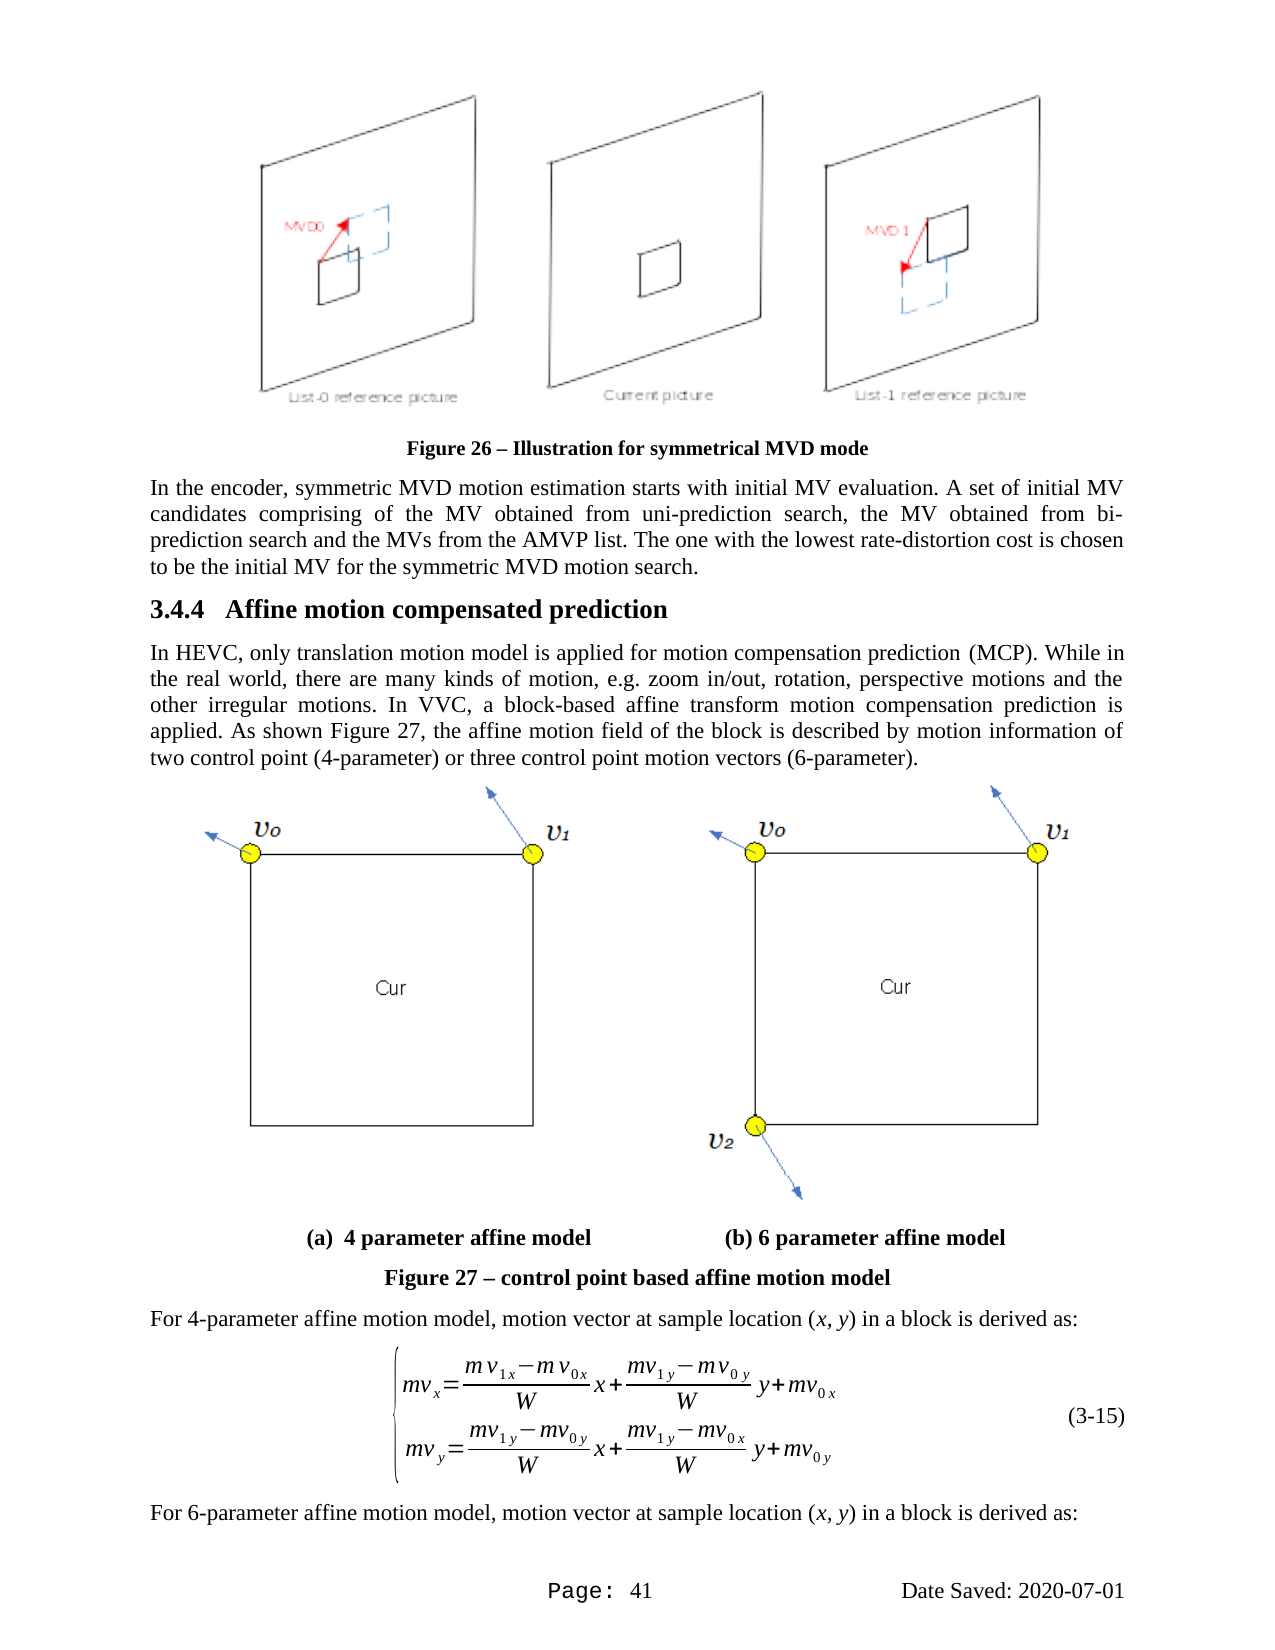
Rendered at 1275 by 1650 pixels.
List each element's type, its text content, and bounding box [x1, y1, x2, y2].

text Figure 27 – control point based affine motion model [150, 1264, 1125, 1291]
text In the encoder, symmetric MVD motion estimation starts with initial MV evaluation. A set of initial MV candidates comprising of the MV obtained from uni-prediction search, the MV obtained from bi-prediction search and the MVs from the AMVP list. The one with the lowest rate-distortion cost is chosen to be the initial MV for the symmetric MVD motion search. [150, 474, 1125, 579]
text In HEVC, only translation motion model is applied for motion compensation prediction (MCP). While in the real world, there are many kinds of motion, e.g. zoom in/out, rotation, perspective motions and the other irregular motions. In VVC, a block-based affine transform motion compensation prediction is applied. As shown Figure 27, the affine motion field of the block is described by motion information of two control point (4-parameter) or three control point motion vectors (6-parameter). [150, 638, 1125, 770]
text (3-15) [150, 1345, 1125, 1485]
picture [201, 784, 1074, 1210]
subtitle Affine motion compensated prediction [150, 593, 1125, 624]
text For 6-parameter affine motion model, motion vector at sample location (x, y) in a block is derived as: [150, 1499, 1125, 1525]
text For 4-parameter affine motion model, motion vector at sample location (x, y) in a block is derived as: [150, 1305, 1125, 1331]
list 4 parameter affine model (b) 6 parameter affine model [187, 1224, 1125, 1250]
text Figure 26 – Illustration for symmetrical MVD mode [150, 435, 1125, 459]
